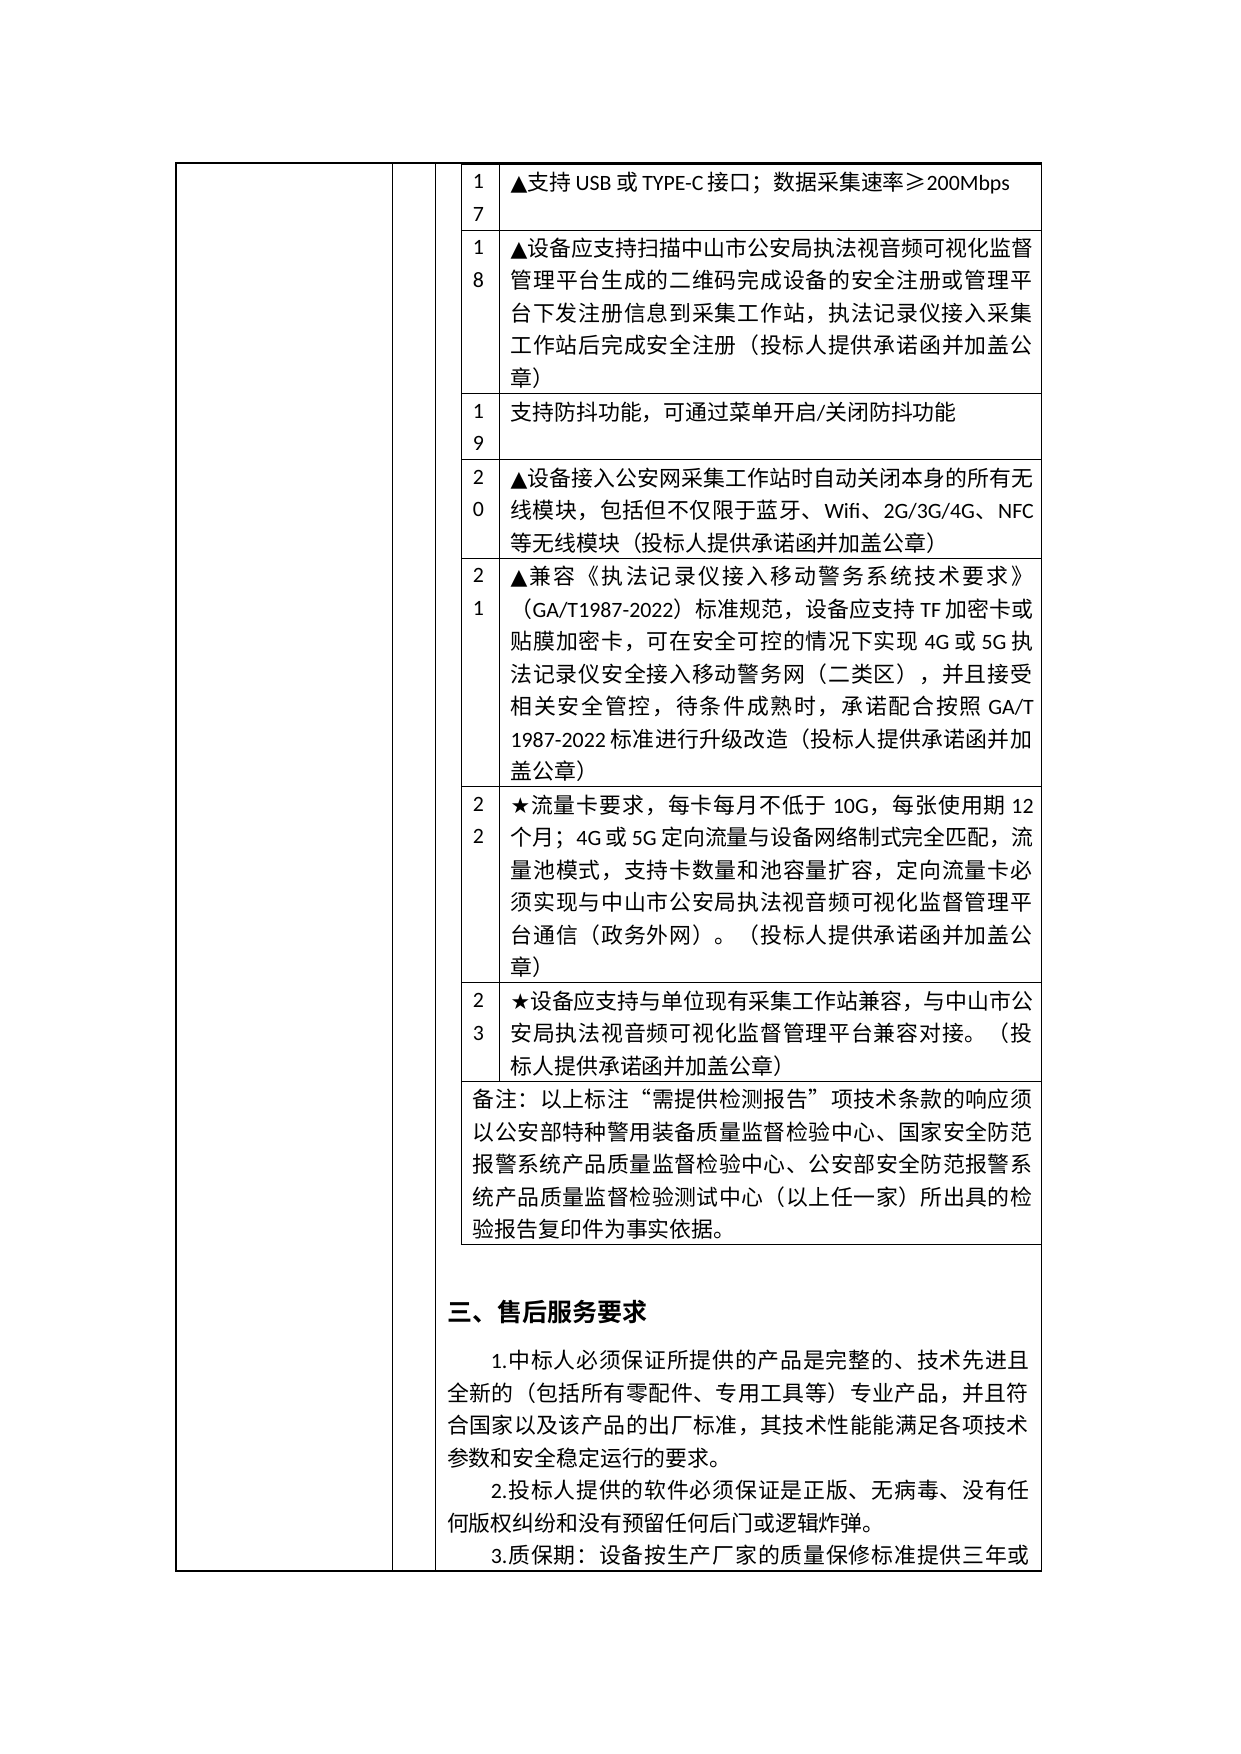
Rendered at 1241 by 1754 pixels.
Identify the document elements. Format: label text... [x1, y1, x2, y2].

table_cell 1 [393, 164, 435, 1570]
table_cell [177, 164, 392, 1570]
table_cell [436, 164, 1041, 1570]
